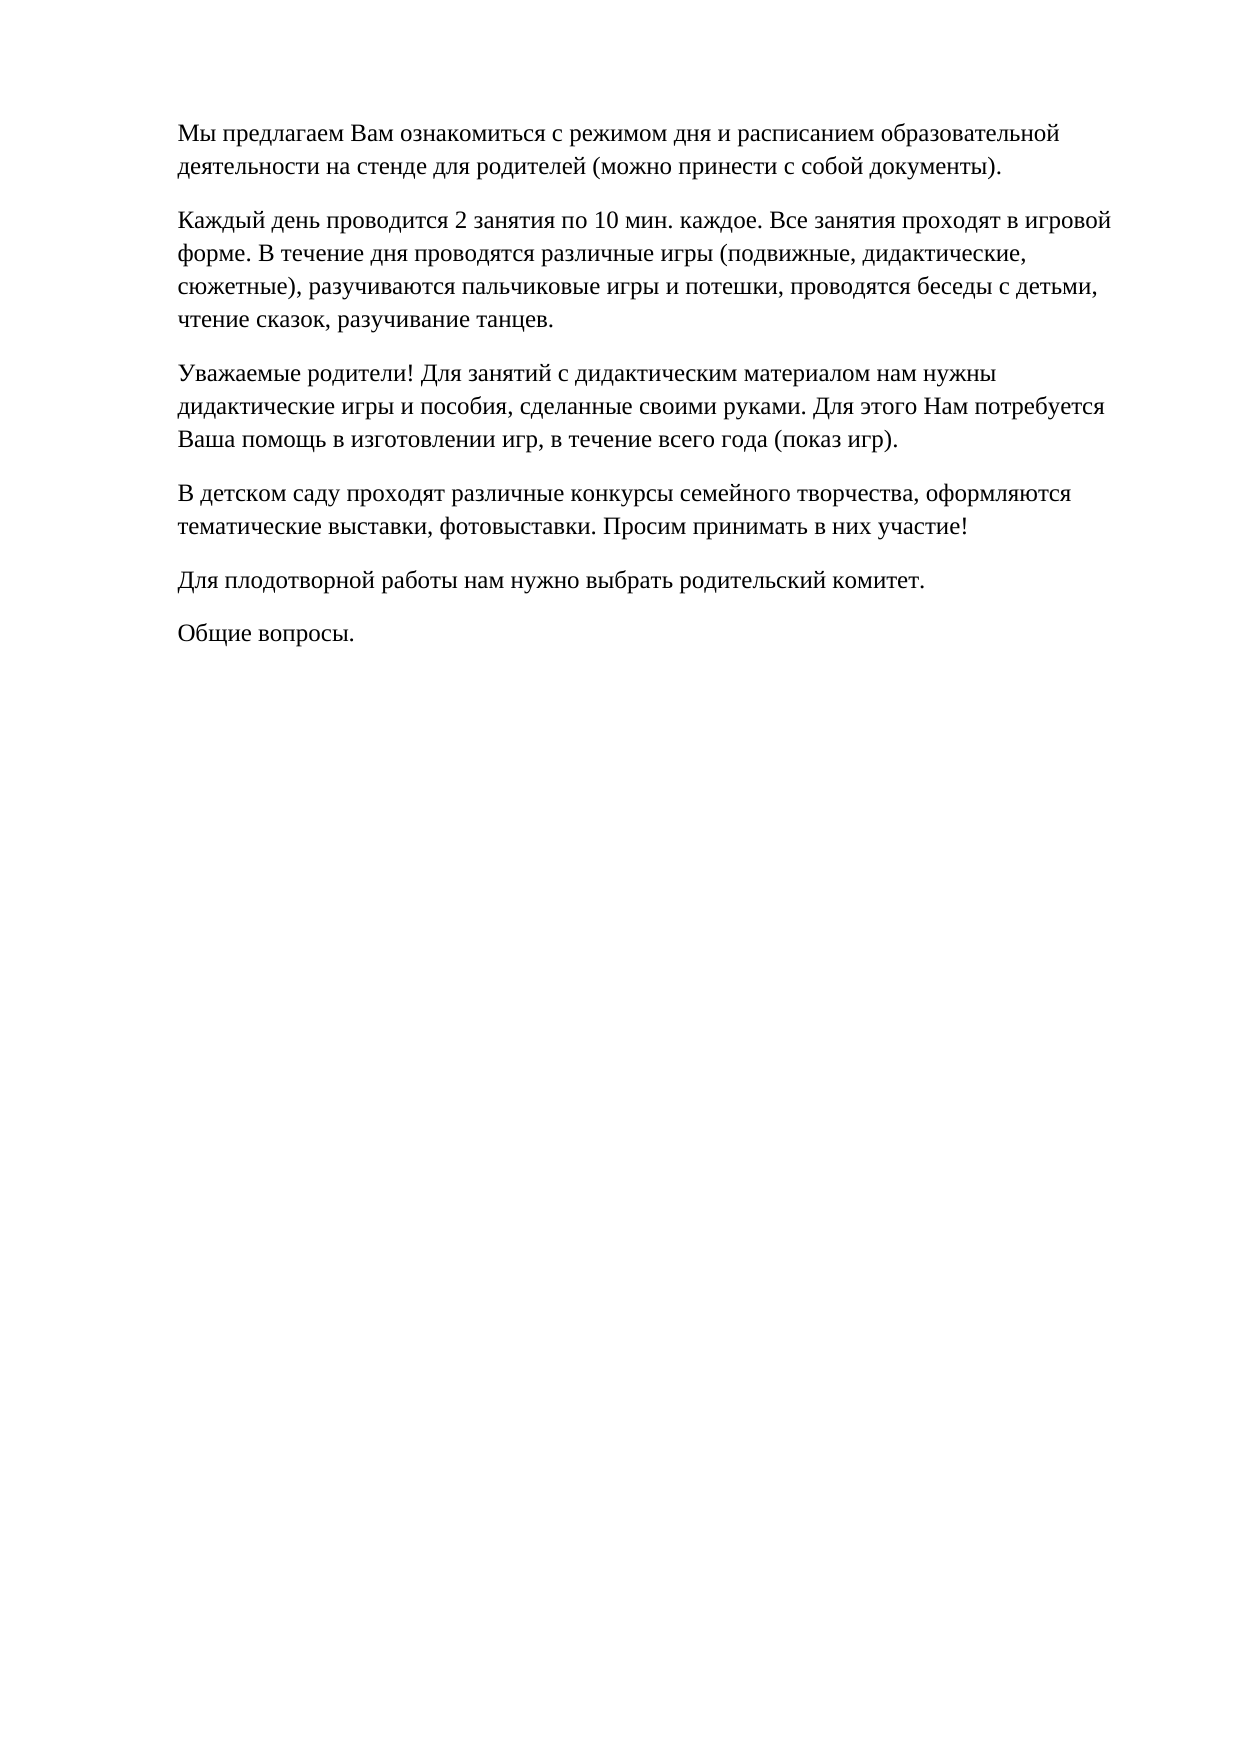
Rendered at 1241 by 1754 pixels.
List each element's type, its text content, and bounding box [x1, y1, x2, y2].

text Каждый день проводится 2 занятия по 10 мин. каждое. Все занятия проходят в игровой форме. В течение дня проводятся различные игры (подвижные, дидактические, сюжетные), разучиваются пальчиковые игры и потешки, проводятся беседы с детьми, чтение сказок, разучивание танцев. [177, 205, 1152, 333]
text Мы предлагаем Вам ознакомиться с режимом дня и расписанием образовательной деятельности на стенде для родителей (можно принести с собой документы). [177, 118, 1152, 180]
text Уважаемые родители! Для занятий с дидактическим материалом нам нужны дидактические игры и пособия, сделанные своими руками. Для этого Нам потребуется Ваша помощь в изготовлении игр, в течение всего года (показ игр). [177, 358, 1152, 453]
text Для плодотворной работы нам нужно выбрать родительский комитет. [177, 565, 1152, 593]
text Общие вопросы. [177, 618, 1152, 647]
text В детском саду проходят различные конкурсы семейного творчества, оформляются тематические выставки, фотовыставки. Просим принимать в них участие! [177, 478, 1152, 539]
